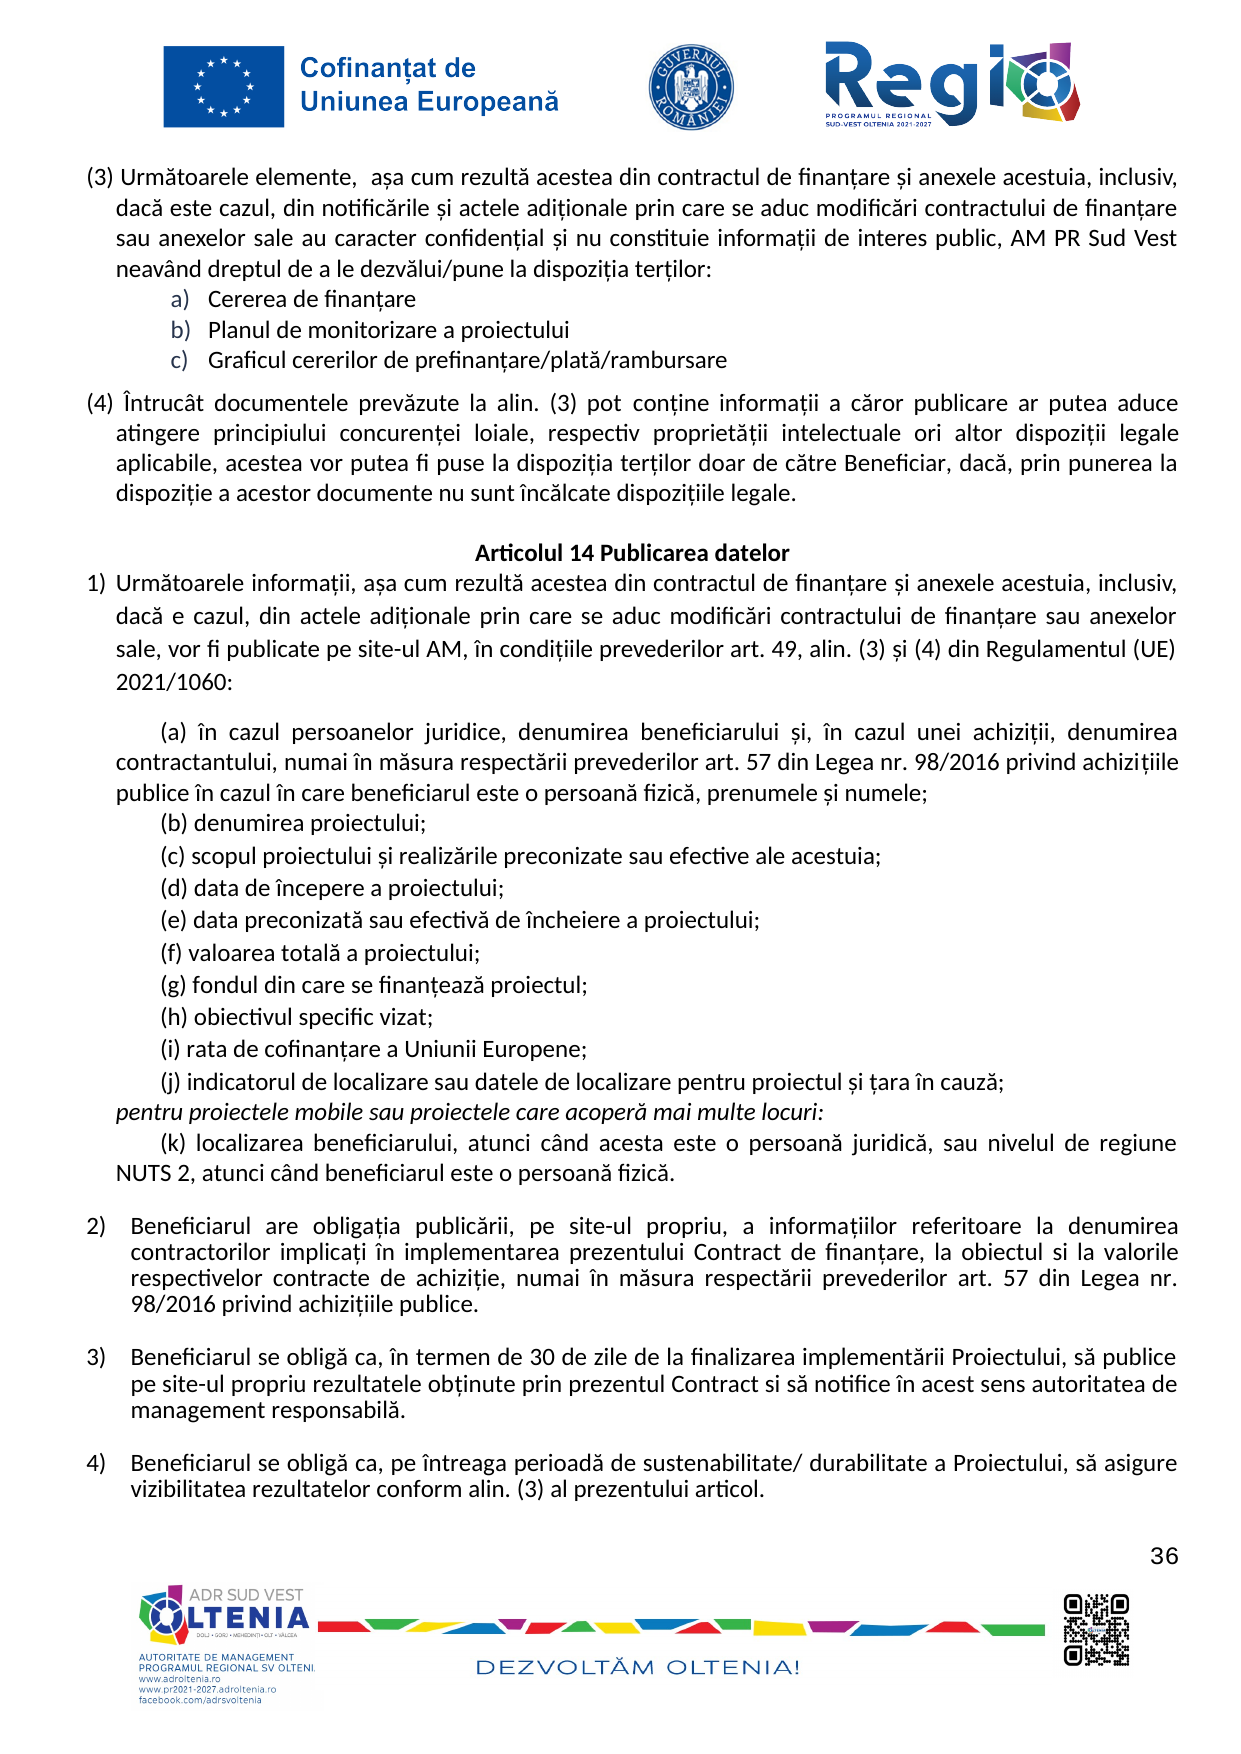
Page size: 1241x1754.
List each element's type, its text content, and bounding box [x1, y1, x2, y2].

list (b) denumirea proiectului; [116, 807, 1179, 838]
picture [645, 42, 739, 132]
list (i) rata de cofinanțare a Uniunii Europene; [116, 1033, 1179, 1064]
text pentru proiectele mobile sau proiectele care acoperă mai multe locuri: [116, 1096, 1179, 1127]
list (c) scopul proiectului și realizările preconizate sau efective ale acestuia; [116, 840, 1179, 870]
picture [158, 42, 561, 131]
list Planul de monitorizare a proiectului [170, 314, 1179, 344]
list (e) data preconizată sau efectivă de încheiere a proiectului; [116, 904, 1179, 935]
list Beneficiarul se obligă ca, pe întreaga perioadă de sustenabilitate/ durabilitate a Proiectului, să asigure vizibilitatea rezultatelor conform alin. (3) al prezentului articol. [86, 1450, 1179, 1502]
list (g) fondul din care se finanțează proiectul; [116, 969, 1179, 999]
list (k) localizarea beneficiarului, atunci când acesta este o persoană juridică, sau nivelul de regiune NUTS 2, atunci când beneficiarul este o persoană fizică. [116, 1127, 1179, 1188]
text Articolul 14 Publicarea datelor [86, 538, 1179, 568]
picture [131, 1582, 1134, 1711]
list (h) obiectivul specific vizat; [116, 1001, 1179, 1032]
list (3) Următoarele elemente, așa cum rezultă acestea din contractul de finanțare și anexele acestuia, inclusiv, dacă este cazul, din notificările și actele adiționale prin care se aduc modificări contractului de finanțare sau anexelor sale au caracter confidențial și nu constituie informații de interes public, AM PR Sud Vest neavând dreptul de a le dezvălui/pune la dispoziția terților: [86, 161, 1179, 283]
list Beneficiarul se obligă ca, în termen de 30 de zile de la finalizarea implementării Proiectului, să publice pe site-ul propriu rezultatele obţinute prin prezentul Contract si să notifice în acest sens autoritatea de management responsabilă. [86, 1344, 1179, 1424]
list Beneficiarul are obligaţia publicării, pe site-ul propriu, a informaţiilor referitoare la denumirea contractorilor implicaţi în implementarea prezentului Contract de finanţare, la obiectul si la valorile respectivelor contracte de achiziţie, numai în măsura respectării prevederilor art. 57 din Legea nr. 98/2016 privind achiziţiile publice. [86, 1214, 1179, 1318]
list (f) valoarea totală a proiectului; [116, 937, 1179, 967]
picture [823, 40, 1082, 129]
list (d) data de începere a proiectului; [116, 872, 1179, 903]
list Cererea de finanţare [170, 283, 1179, 314]
text (4) Întrucât documentele prevăzute la alin. (3) pot conține informaţii a căror publicare ar putea aduce atingere principiului concurenţei loiale, respectiv proprietăţii intelectuale ori altor dispoziţii legale aplicabile, acestea vor putea fi puse la dispoziția terților doar de către Beneficiar, dacă, prin punerea la dispoziție a acestor documente nu sunt încălcate dispozițiile legale. [86, 388, 1179, 508]
list Graficul cererilor de prefinanțare/plată/rambursare [170, 344, 1179, 375]
list Următoarele informații, așa cum rezultă acestea din contractul de finanțare și anexele acestuia, inclusiv, dacă e cazul, din actele adiționale prin care se aduc modificări contractului de finanțare sau anexelor sale, vor fi publicate pe site-ul AM, în condițiile prevederilor art. 49, alin. (3) și (4) din Regulamentul (UE) 2021/1060: [86, 568, 1179, 697]
list (j) indicatorul de localizare sau datele de localizare pentru proiectul și țara în cauză; [116, 1066, 1179, 1096]
list (a) în cazul persoanelor juridice, denumirea beneficiarului și, în cazul unei achiziții, denumirea contractantului, numai în măsura respectării prevederilor art. 57 din Legea nr. 98/2016 privind achiziţiile publice în cazul în care beneficiarul este o persoană fizică, prenumele și numele; [116, 716, 1179, 807]
